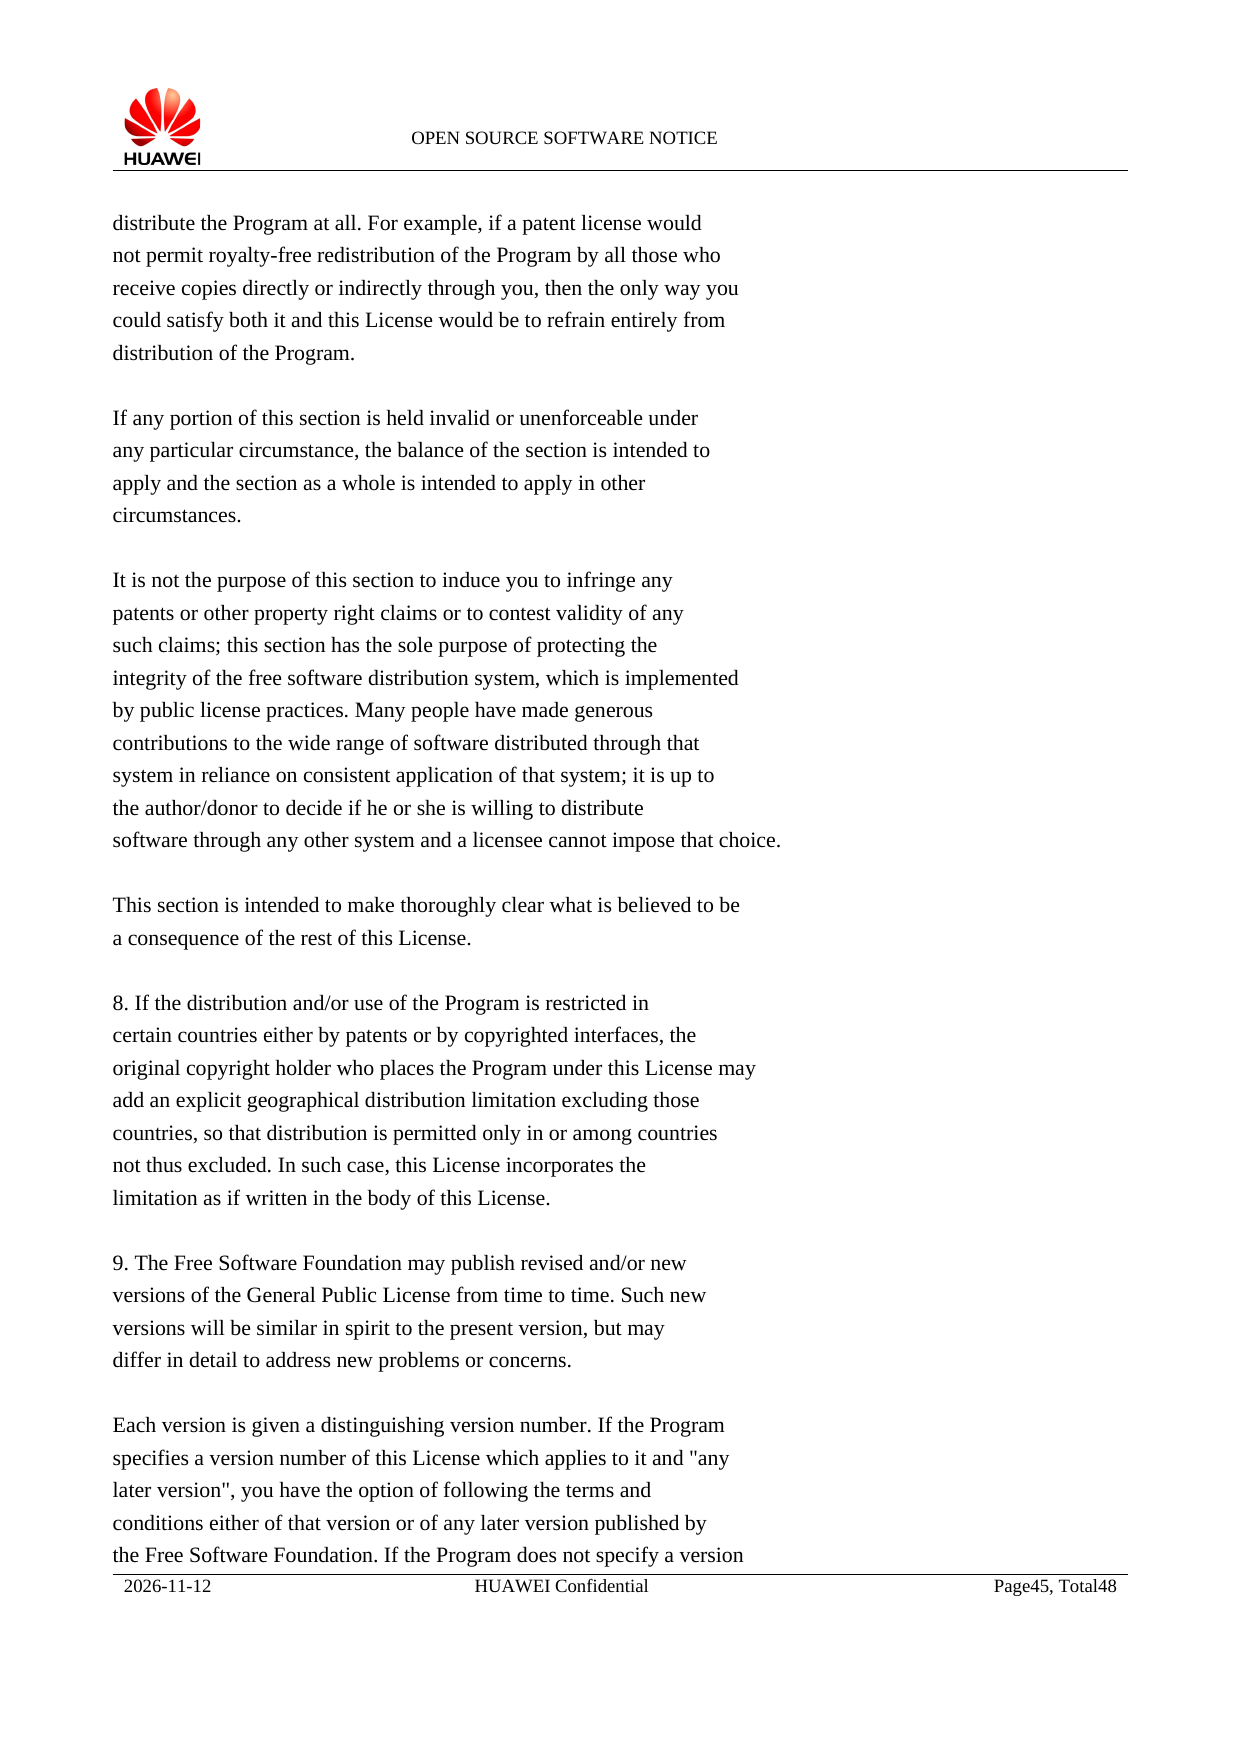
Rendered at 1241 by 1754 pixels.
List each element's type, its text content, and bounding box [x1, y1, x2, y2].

picture [124, 88, 201, 165]
